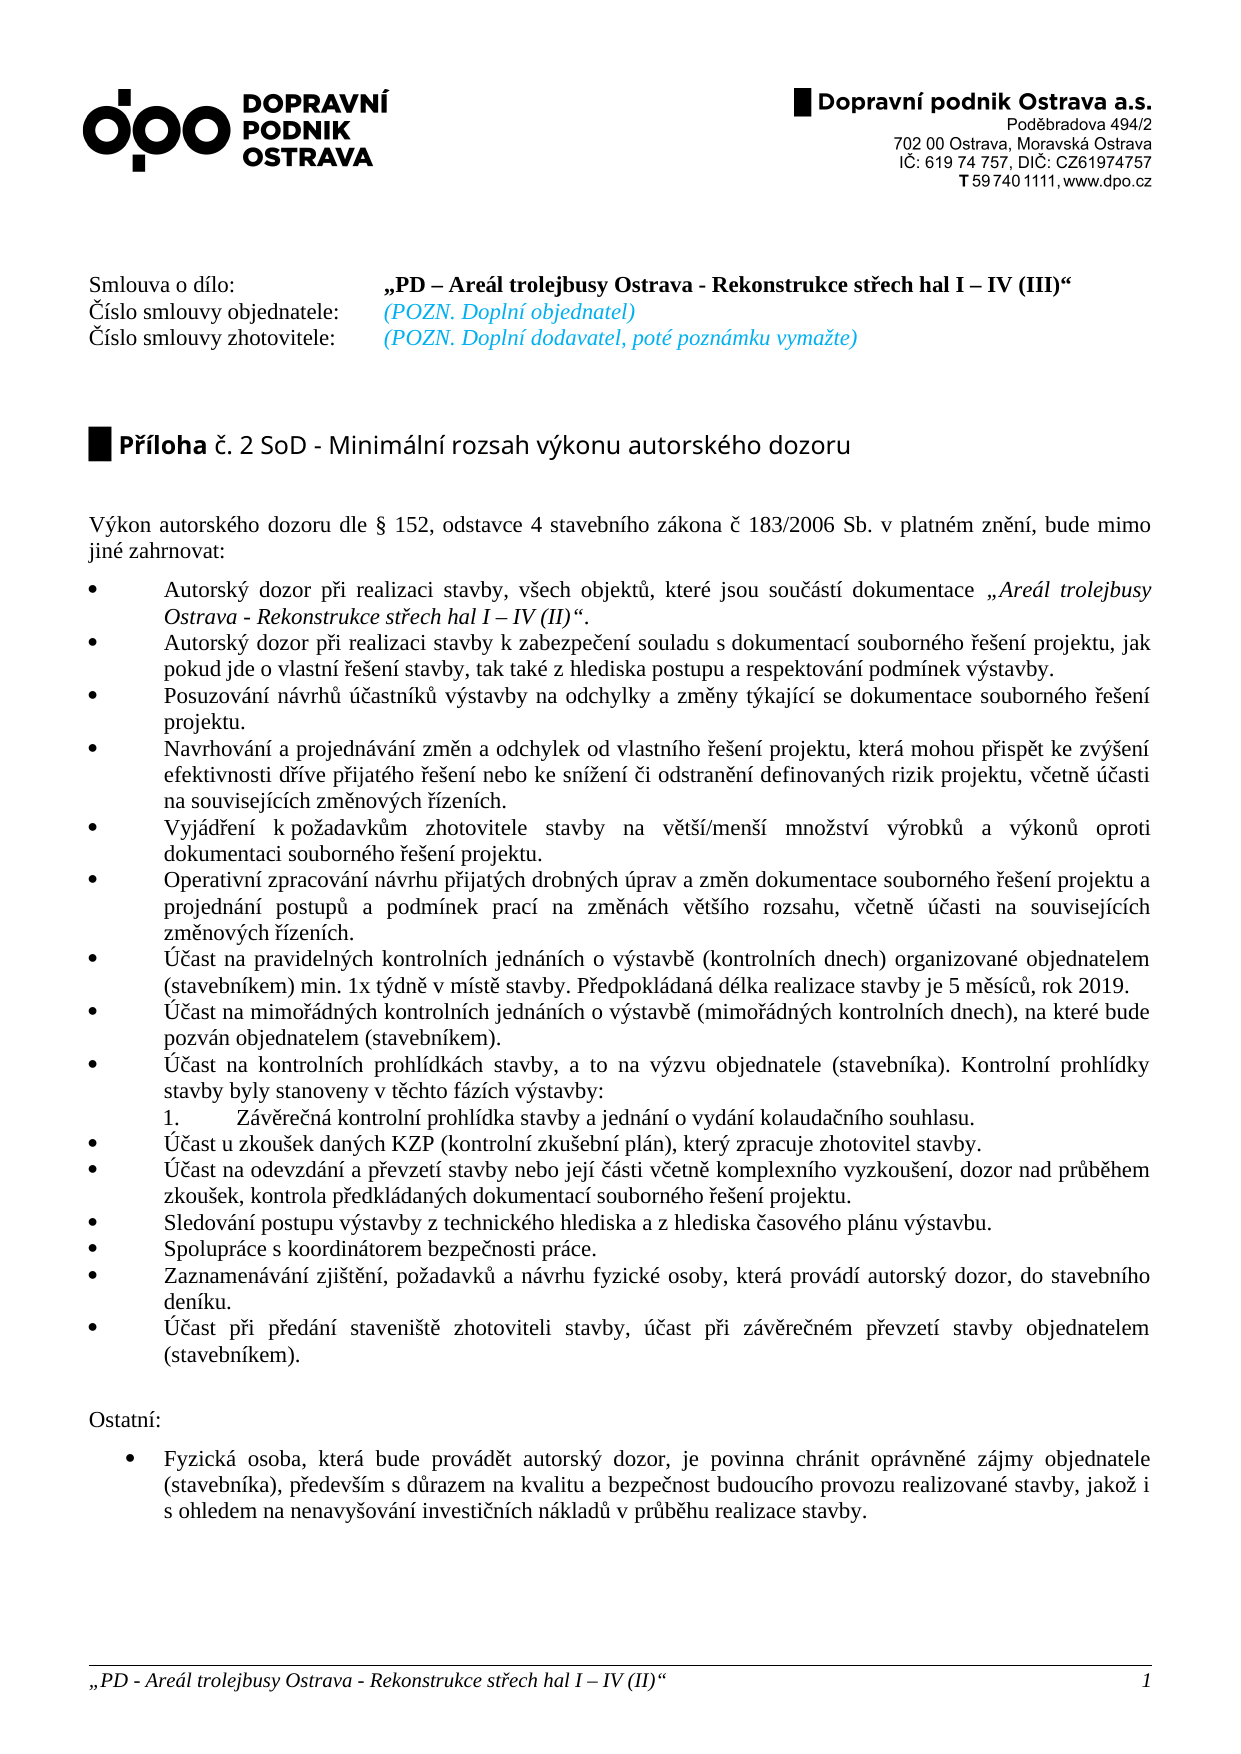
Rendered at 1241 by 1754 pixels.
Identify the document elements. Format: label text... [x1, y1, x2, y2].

list Účast na odevzdání a převzetí stavby nebo její části včetně komplexního vyzkoušení, dozor nad průběhem zkoušek, kontrola předkládaných dokumentací souborného řešení projektu. [89, 1156, 1152, 1209]
list Vyjádření k požadavkům zhotovitele stavby na větší/menší množství výrobků a výkonů oproti dokumentaci souborného řešení projektu. [89, 814, 1152, 866]
text Číslo smlouvy zhotovitele: (POZN. Doplní dodavatel, poté poznámku vymažte) [89, 324, 1152, 351]
subtitle Příloha č. 2 SoD - Minimální rozsah výkonu autorského dozoru [89, 426, 1152, 461]
list Autorský dozor při realizaci stavby, všech objektů, které jsou součástí dokumentace „Areál trolejbusy Ostrava - Rekonstrukce střech hal I – IV (II)“. [89, 576, 1152, 629]
text Smlouva o dílo: „PD – Areál trolejbusy Ostrava - Rekonstrukce střech hal I – IV (III)“ [89, 272, 1152, 298]
list Účast na pravidelných kontrolních jednáních o výstavbě (kontrolních dnech) organizované objednatelem (stavebníkem) min. 1x týdně v místě stavby. Předpokládaná délka realizace stavby je 5 měsíců, rok 2019. [89, 945, 1152, 998]
picture [82, 89, 390, 172]
list Fyzická osoba, která bude provádět autorský dozor, je povinna chránit oprávněné zájmy objednatele (stavebníka), především s důrazem na kvalitu a bezpečnost budoucího provozu realizované stavby, jakož i s ohledem na nenavyšování investičních nákladů v průběhu realizace stavby. [126, 1445, 1152, 1524]
list Účast na mimořádných kontrolních jednáních o výstavbě (mimořádných kontrolních dnech), na které bude pozván objednatelem (stavebníkem). [89, 998, 1152, 1051]
text Ostatní: [89, 1406, 1152, 1432]
list Spolupráce s koordinátorem bezpečnosti práce. [89, 1235, 1152, 1262]
list Účast u zkoušek daných KZP (kontrolní zkušební plán), který zpracuje zhotovitel stavby. [89, 1130, 1152, 1156]
text Výkon autorského dozoru dle § 152, odstavce 4 stavebního zákona č 183/2006 Sb. v platném znění, bude mimo jiné zahrnovat: [89, 511, 1152, 564]
list Zaznamenávání zjištění, požadavků a návrhu fyzické osoby, která provádí autorský dozor, do stavebního deníku. [89, 1262, 1152, 1314]
list Účast při předání staveniště zhotoviteli stavby, účast při závěrečném převzetí stavby objednatelem (stavebníkem). [89, 1314, 1152, 1367]
list Účast na kontrolních prohlídkách stavby, a to na výzvu objednatele (stavebníka). Kontrolní prohlídky stavby byly stanoveny v těchto fázích výstavby: [89, 1051, 1152, 1103]
picture [794, 88, 1152, 190]
list Operativní zpracování návrhu přijatých drobných úprav a změn dokumentace souborného řešení projektu a projednání postupů a podmínek prací na změnách většího rozsahu, včetně účasti na souvisejících změnových řízeních. [89, 866, 1152, 945]
list Sledování postupu výstavby z technického hlediska a z hlediska časového plánu výstavbu. [89, 1209, 1152, 1235]
list Navrhování a projednávání změn a odchylek od vlastního řešení projektu, která mohou přispět ke zvýšení efektivnosti dříve přijatého řešení nebo ke snížení či odstranění definovaných rizik projektu, včetně účasti na souvisejících změnových řízeních. [89, 734, 1152, 814]
text Číslo smlouvy objednatele: (POZN. Doplní objednatel) [89, 298, 1152, 324]
list Autorský dozor při realizaci stavby k zabezpečení souladu s dokumentací souborného řešení projektu, jak pokud jde o vlastní řešení stavby, tak také z hlediska postupu a respektování podmínek výstavby. [89, 629, 1152, 682]
list Závěrečná kontrolní prohlídka stavby a jednání o vydání kolaudačního souhlasu. [162, 1103, 1152, 1130]
list Posuzování návrhů účastníků výstavby na odchylky a změny týkající se dokumentace souborného řešení projektu. [89, 682, 1152, 734]
